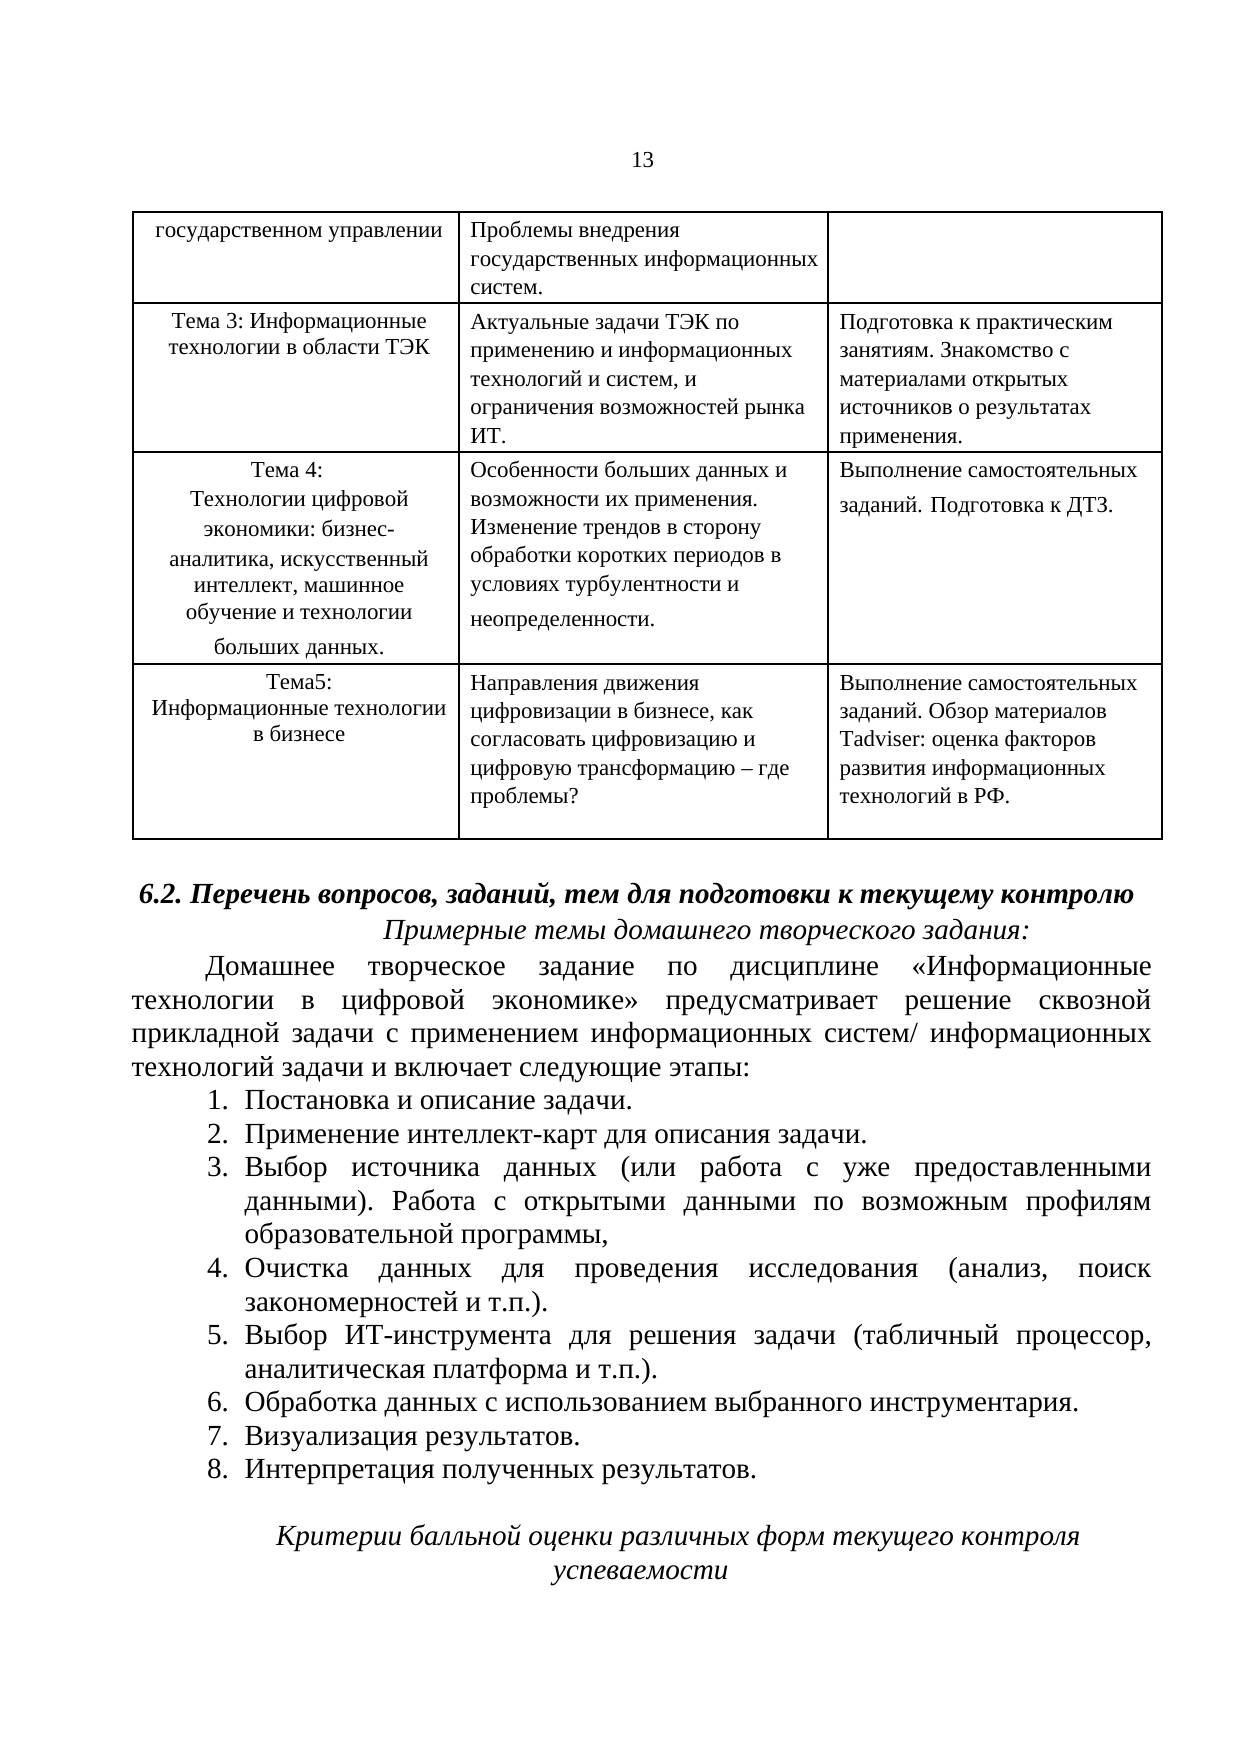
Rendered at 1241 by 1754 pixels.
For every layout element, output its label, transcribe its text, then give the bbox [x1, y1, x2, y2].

text Примерные темы домашнего творческого задания: [383, 912, 1152, 946]
text Критерии балльной оценки различных форм текущего контроля успеваемости [131, 1518, 1152, 1586]
list Визуализация результатов. [207, 1418, 1152, 1451]
table_cell Выполнение самостоятельных заданий. Подготовка к ДТЗ. [829, 453, 1161, 663]
table_cell Тема5: Информационные технологии в бизнесе [134, 665, 458, 838]
list Выбор ИТ-инструмента для решения задачи (табличный процессор, аналитическая платформа и т.п.). [207, 1317, 1152, 1384]
list Выбор источника данных (или работа с уже предоставленными данными). Работа с открытыми данными по возможным профилям образовательной программы, [207, 1149, 1152, 1250]
table_cell Тема 3: Информационные технологии в области ТЭК [134, 304, 458, 451]
table_cell Тема 4: Технологии цифровой экономики: бизнес- аналитика, искусственный интеллект, машинное обучение и технологии больших данных. [134, 453, 458, 663]
text 6.2. Перечень вопросов, заданий, тем для подготовки к текущему контролю [133, 876, 1152, 909]
list Применение интеллект-карт для описания задачи. [207, 1116, 1152, 1149]
text Домашнее творческое задание по дисциплине «Информационные технологии в цифровой экономике» предусматривает решение сквозной прикладной задачи с применением информационных систем/ информационных технологий задачи и включает следующие этапы: [131, 948, 1152, 1082]
table_cell Направления движения цифровизации в бизнесе, как согласовать цифровизацию и цифровую трансформацию – где проблемы? [460, 665, 827, 838]
table_cell Выполнение самостоятельных заданий. Обзор материалов Tadviser: оценка факторов развития информационных технологий в РФ. [829, 665, 1161, 838]
table_cell Подготовка к практическим занятиям. Знакомство с материалами открытых источников о результатах применения. [829, 304, 1161, 451]
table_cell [829, 213, 1161, 302]
list Постановка и описание задачи. [207, 1082, 1152, 1116]
list Обработка данных с использованием выбранного инструментария. [207, 1384, 1152, 1418]
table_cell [460, 213, 827, 302]
table_cell Особенности больших данных и возможности их применения. Изменение трендов в сторону обработки коротких периодов в условиях турбулентности и неопределенности. [460, 453, 827, 663]
list Интерпретация полученных результатов. [207, 1451, 1152, 1485]
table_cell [134, 213, 458, 302]
list Очистка данных для проведения исследования (анализ, поиск закономерностей и т.п.). [207, 1250, 1152, 1317]
table_cell Актуальные задачи ТЭК по применению и информационных технологий и систем, и ограничения возможностей рынка ИТ. [460, 304, 827, 451]
